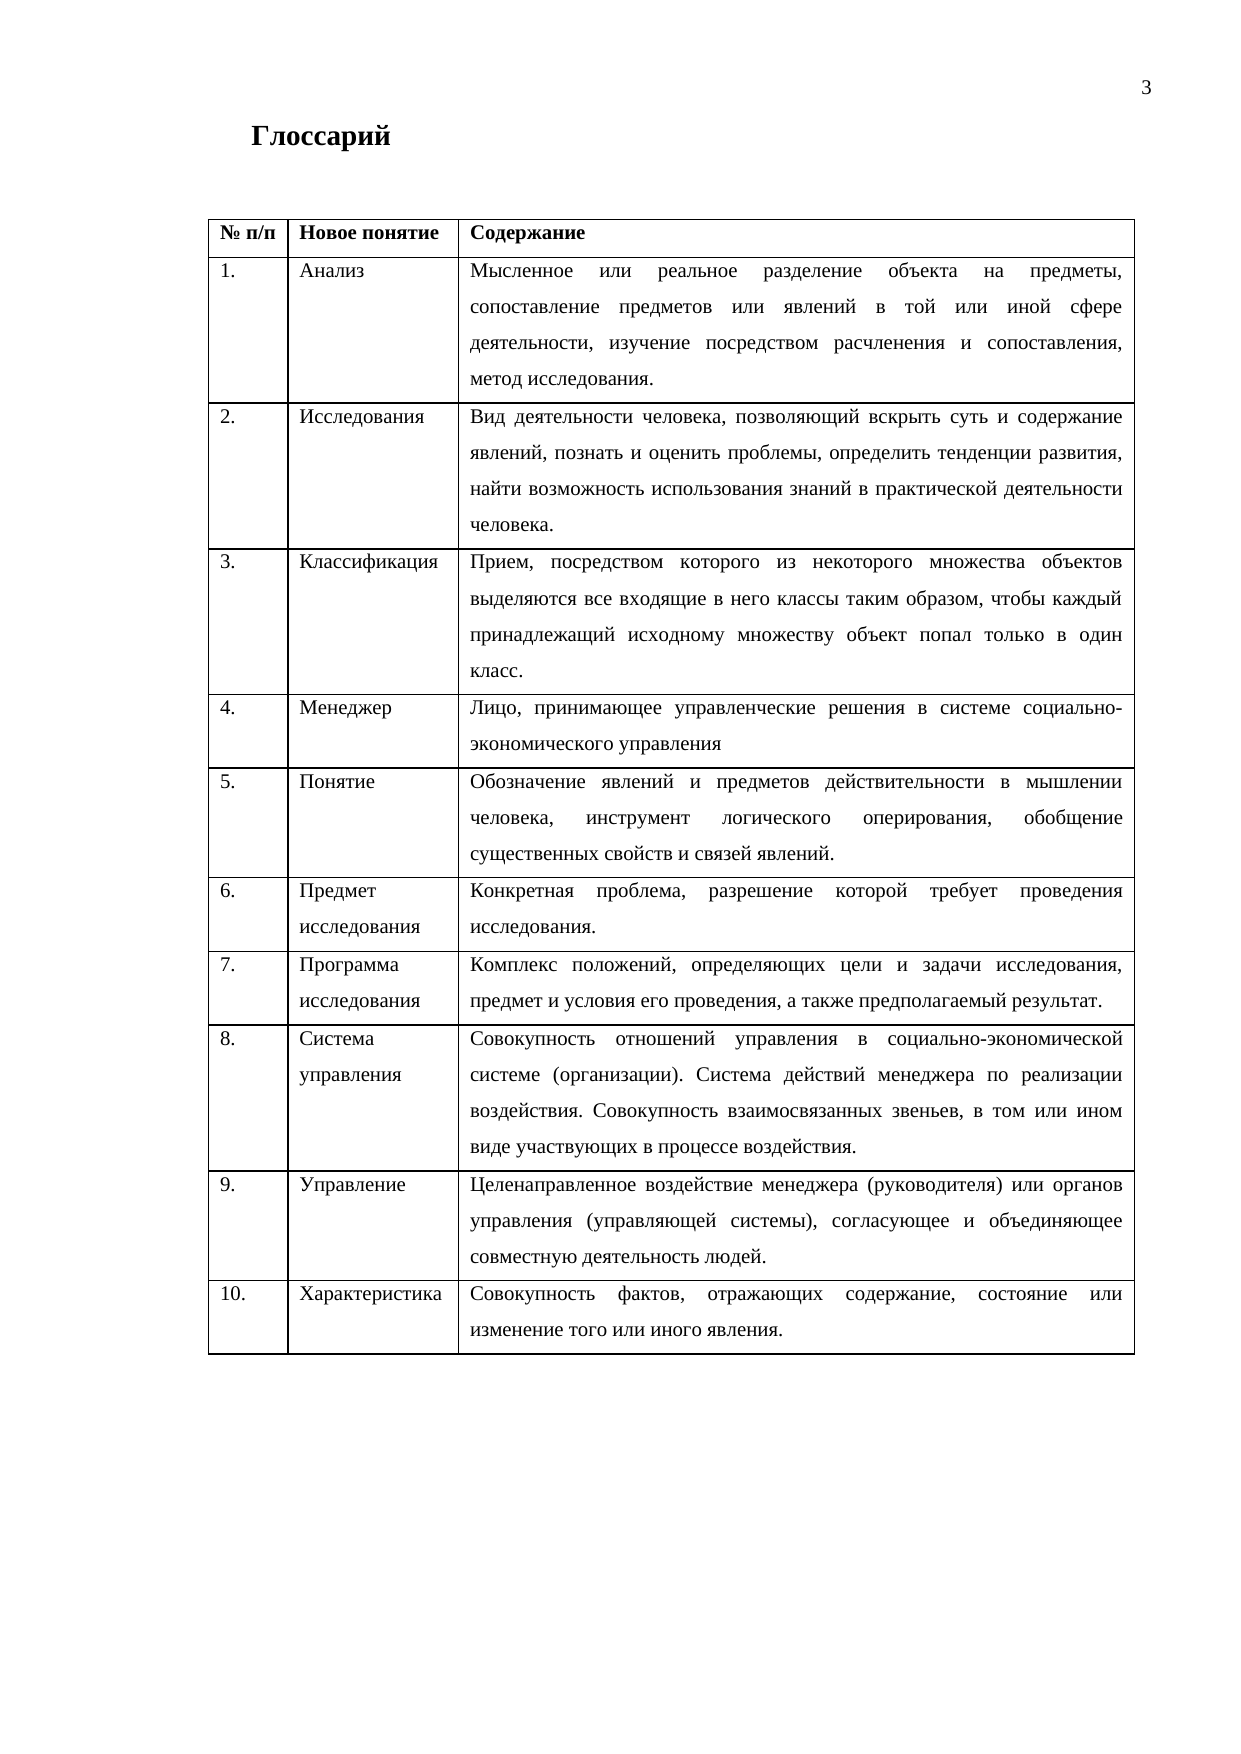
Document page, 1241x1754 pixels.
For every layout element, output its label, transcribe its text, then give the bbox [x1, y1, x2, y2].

table_cell Программа исследования [289, 952, 458, 1024]
table_cell Вид деятельности человека, позволяющий вскрыть суть и содержание явлений, познать и оценить проблемы, определить тенденции развития, найти возможность использования знаний в практической деятельности человека. [459, 404, 1134, 548]
table_cell [209, 952, 287, 1024]
table_header Новое понятие [289, 220, 458, 256]
table_cell Комплекс положений, определяющих цели и задачи исследования, предмет и условия его проведения, а также предполагаемый результат. [459, 952, 1134, 1024]
table_cell Совокупность отношений управления в социально-экономической системе (организации). Система действий менеджера по реализации воздействия. Совокупность взаимосвязанных звеньев, в том или ином виде участвующих в процессе воздействия. [459, 1026, 1134, 1170]
text Глоссарий [177, 118, 1152, 152]
table_cell Мысленное или реальное разделение объекта на предметы, сопоставление предметов или явлений в той или иной сфере деятельности, изучение посредством расчленения и сопоставления, метод исследования. [459, 258, 1134, 402]
table_cell Совокупность фактов, отражающих содержание, состояние или изменение того или иного явления. [459, 1281, 1134, 1353]
table_cell Менеджер [289, 695, 458, 767]
table_cell Обозначение явлений и предметов действительности в мышлении человека, инструмент логического оперирования, обобщение существенных свойств и связей явлений. [459, 769, 1134, 877]
table_cell Характеристика [289, 1281, 458, 1353]
table_cell Управление [289, 1172, 458, 1279]
table_cell Понятие [289, 769, 458, 877]
table_cell Конкретная проблема, разрешение которой требует проведения исследования. [459, 878, 1134, 951]
table_cell Целенаправленное воздействие менеджера (руководителя) или органов управления (управляющей системы), согласующее и объединяющее совместную деятельность людей. [459, 1172, 1134, 1279]
table_cell [209, 1172, 287, 1279]
table_cell Анализ [289, 258, 458, 402]
table_cell [209, 550, 287, 693]
table_cell [209, 695, 287, 767]
table_header Содержание [459, 220, 1134, 256]
table_cell [209, 404, 287, 548]
table_cell Лицо, принимающее управленческие решения в системе социально-экономического управления [459, 695, 1134, 767]
table_cell Система управления [289, 1026, 458, 1170]
table_cell [209, 878, 287, 951]
table_cell Предмет исследования [289, 878, 458, 951]
table_cell [209, 1281, 287, 1353]
table_cell Прием, посредством которого из некоторого множества объектов выделяются все входящие в него классы таким образом, чтобы каждый принадлежащий исходному множеству объект попал только в один класс. [459, 550, 1134, 693]
table_cell [209, 769, 287, 877]
table_cell Классификация [289, 550, 458, 693]
table_cell Исследования [289, 404, 458, 548]
table_header № п/п [209, 220, 287, 256]
table_cell [209, 258, 287, 402]
table_cell [209, 1026, 287, 1170]
